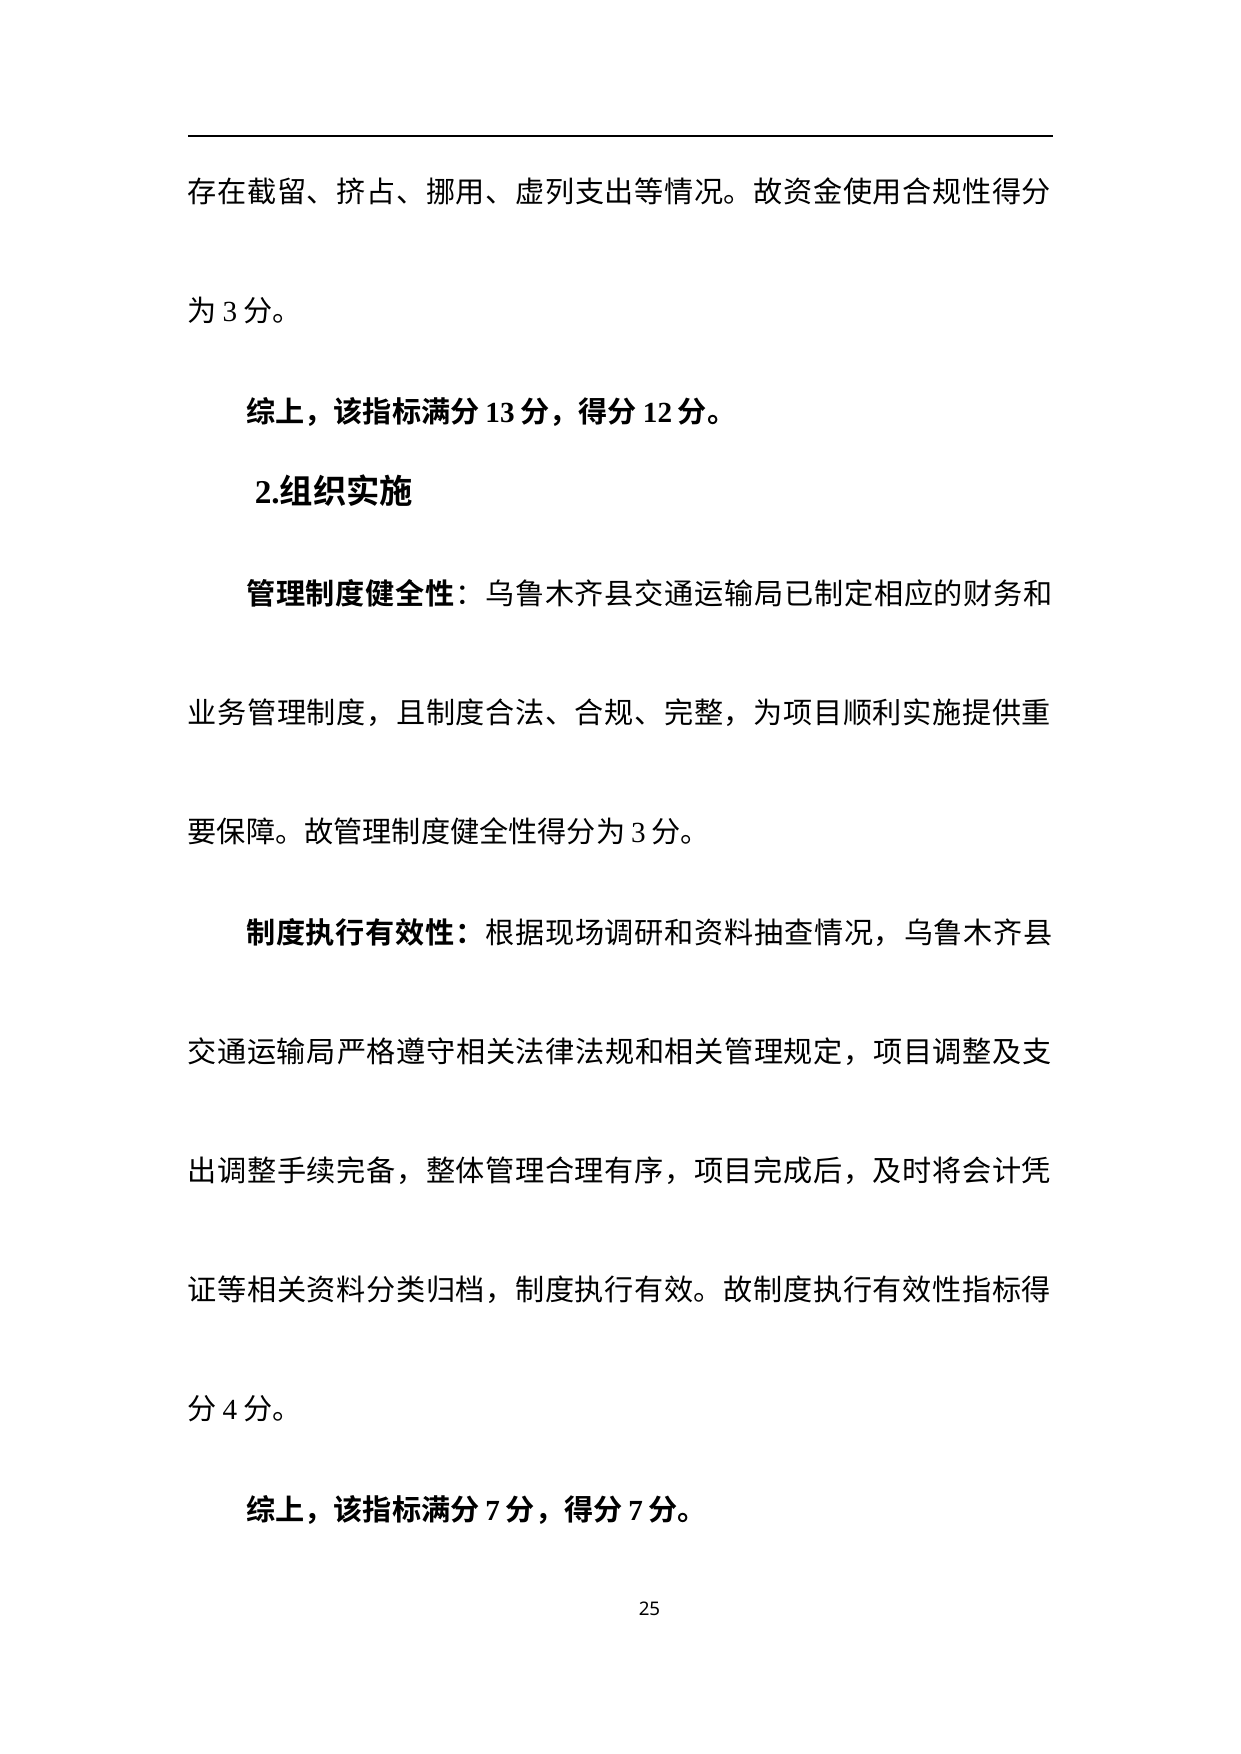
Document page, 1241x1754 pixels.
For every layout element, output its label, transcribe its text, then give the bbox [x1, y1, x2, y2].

text 综上，该指标满分7分，得分7分。 [187, 1468, 1053, 1547]
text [187, 150, 1053, 348]
text 管理制度健全性：乌鲁木齐县交通运输局已制定相应的财务和业务管理制度，且制度合法、合规、完整，为项目顺利实施提供重要保障。故管理制度健全性得分为3分。 [187, 552, 1053, 870]
text 综上，该指标满分13分，得分12分。 [187, 369, 1053, 449]
text 制度执行有效性：根据现场调研和资料抽查情况，乌鲁木齐县交通运输局严格遵守相关法律法规和相关管理规定，项目调整及支出调整手续完备，整体管理合理有序，项目完成后，及时将会计凭证等相关资料分类归档，制度执行有效。故制度执行有效性指标得分4分。 [187, 891, 1053, 1447]
subtitle 2.组织实施 [187, 449, 1053, 528]
